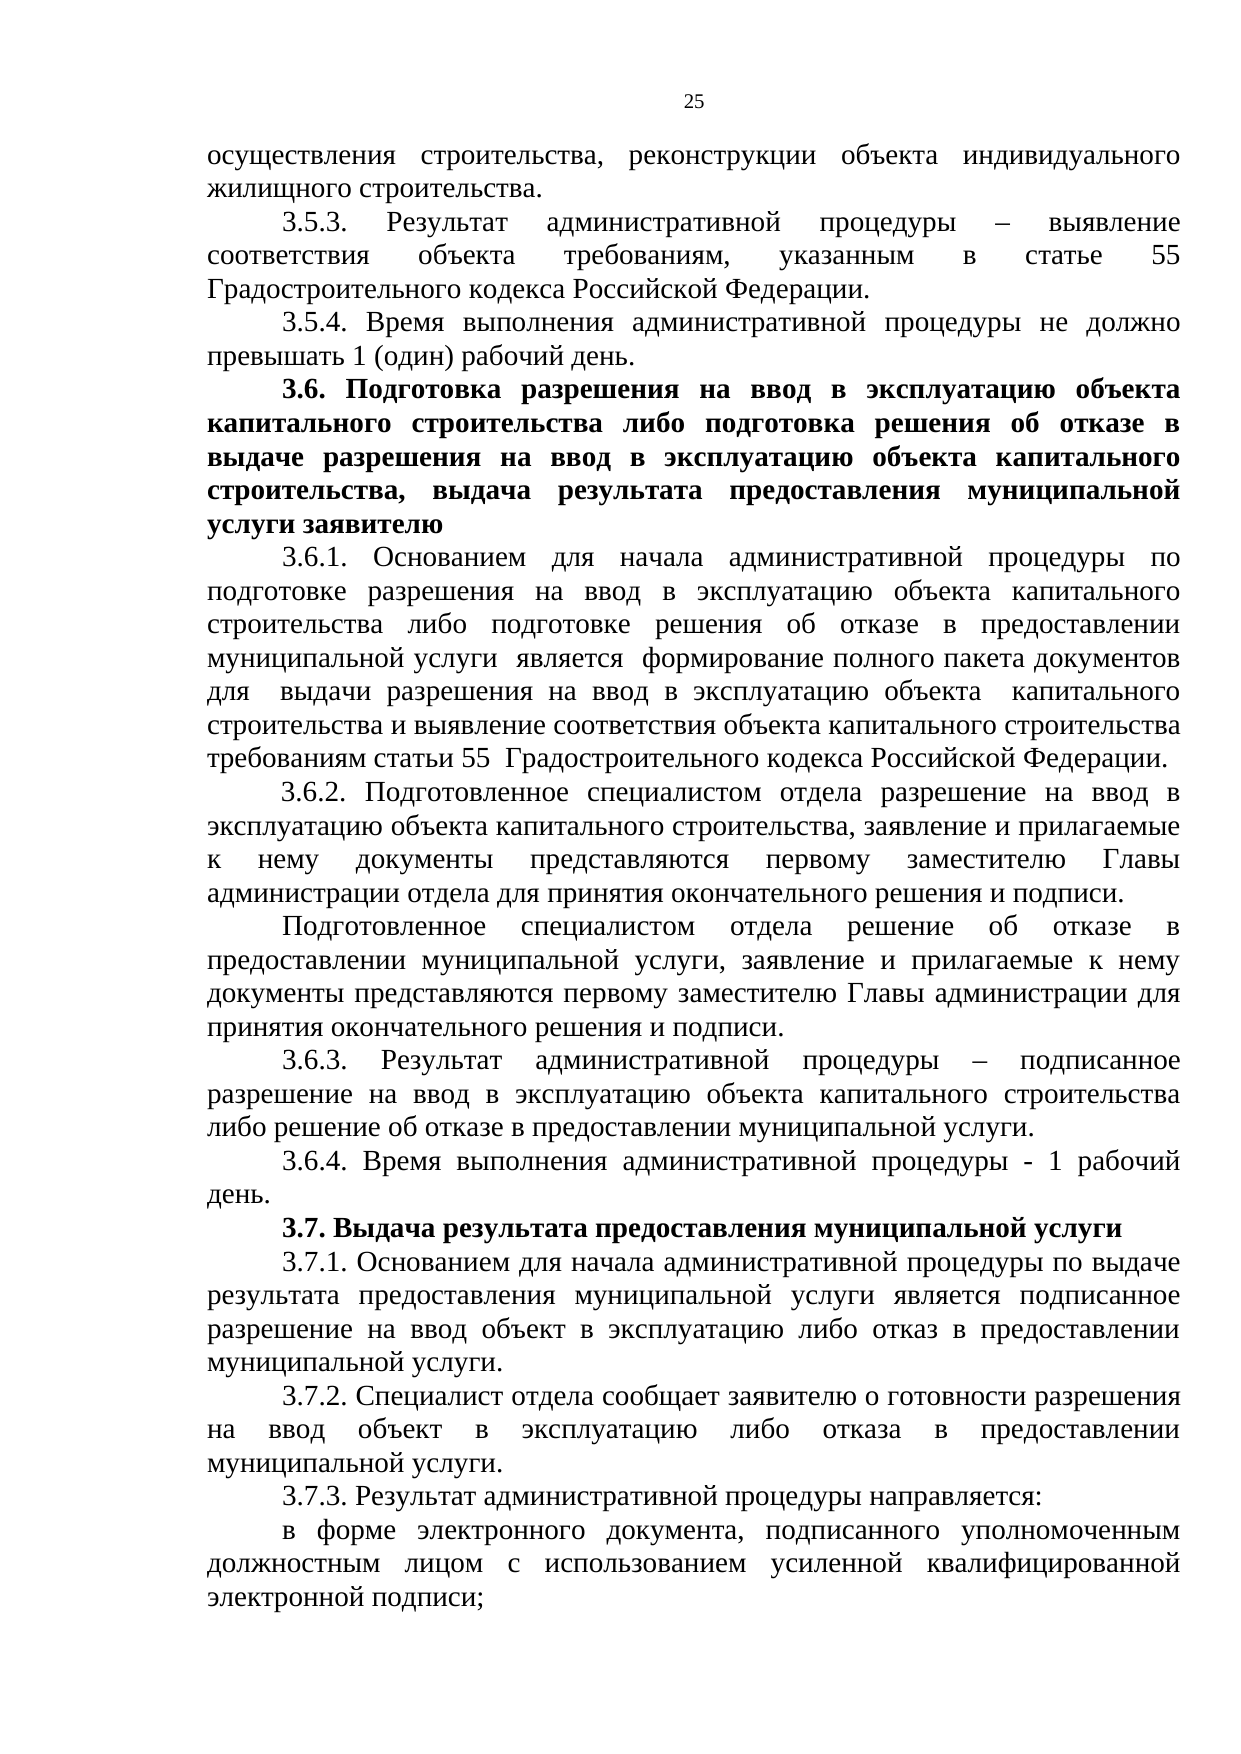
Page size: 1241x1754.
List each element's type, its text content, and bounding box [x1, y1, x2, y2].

text 3.6.2. Подготовленное специалистом отдела разрешение на ввод в эксплуатацию объекта капитального строительства, заявление и прилагаемые к нему документы представляются первому заместителю Главы администрации отдела для принятия окончательного решения и подписи. [207, 774, 1181, 908]
text 3.6.4. Время выполнения административной процедуры - 1 рабочий день. [207, 1143, 1181, 1210]
text в форме электронного документа, подписанного уполномоченным должностным лицом с использованием усиленной квалифицированной электронной подписи; [207, 1512, 1181, 1613]
text 3.5.4. Время выполнения административной процедуры не должно превышать 1 (один) рабочий день. [207, 304, 1181, 372]
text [207, 137, 1181, 204]
text 3.6.3. Результат административной процедуры – подписанное разрешение на ввод в эксплуатацию объекта капитального строительства либо решение об отказе в предоставлении муниципальной услуги. [207, 1042, 1181, 1143]
text 3.7. Выдача результата предоставления муниципальной услуги [207, 1210, 1181, 1244]
text Подготовленное специалистом отдела решение об отказе в предоставлении муниципальной услуги, заявление и прилагаемые к нему документы представляются первому заместителю Главы администрации для принятия окончательного решения и подписи. [207, 908, 1181, 1042]
text 3.7.3. Результат административной процедуры направляется: [207, 1478, 1181, 1512]
text 3.5.3. Результат административной процедуры – выявление соответствия объекта требованиям, указанным в статье 55 Градостроительного кодекса Российской Федерации. [207, 204, 1181, 304]
text 3.7.2. Специалист отдела сообщает заявителю о готовности разрешения на ввод объект в эксплуатацию либо отказа в предоставлении муниципальной услуги. [207, 1378, 1181, 1478]
text 3.6.1. Основанием для начала административной процедуры по подготовке разрешения на ввод в эксплуатацию объекта капитального строительства либо подготовке решения об отказе в предоставлении муниципальной услуги является формирование полного пакета документов для выдачи разрешения на ввод в эксплуатацию объекта капитального строительства и выявление соответствия объекта капитального строительства требованиям статьи 55 Градостроительного кодекса Российской Федерации. [207, 539, 1181, 774]
text 3.6. Подготовка разрешения на ввод в эксплуатацию объекта капитального строительства либо подготовка решения об отказе в выдаче разрешения на ввод в эксплуатацию объекта капитального строительства, выдача результата предоставления муниципальной услуги заявителю [207, 372, 1181, 539]
text 3.7.1. Основанием для начала административной процедуры по выдаче результата предоставления муниципальной услуги является подписанное разрешение на ввод объект в эксплуатацию либо отказ в предоставлении муниципальной услуги. [207, 1244, 1181, 1378]
